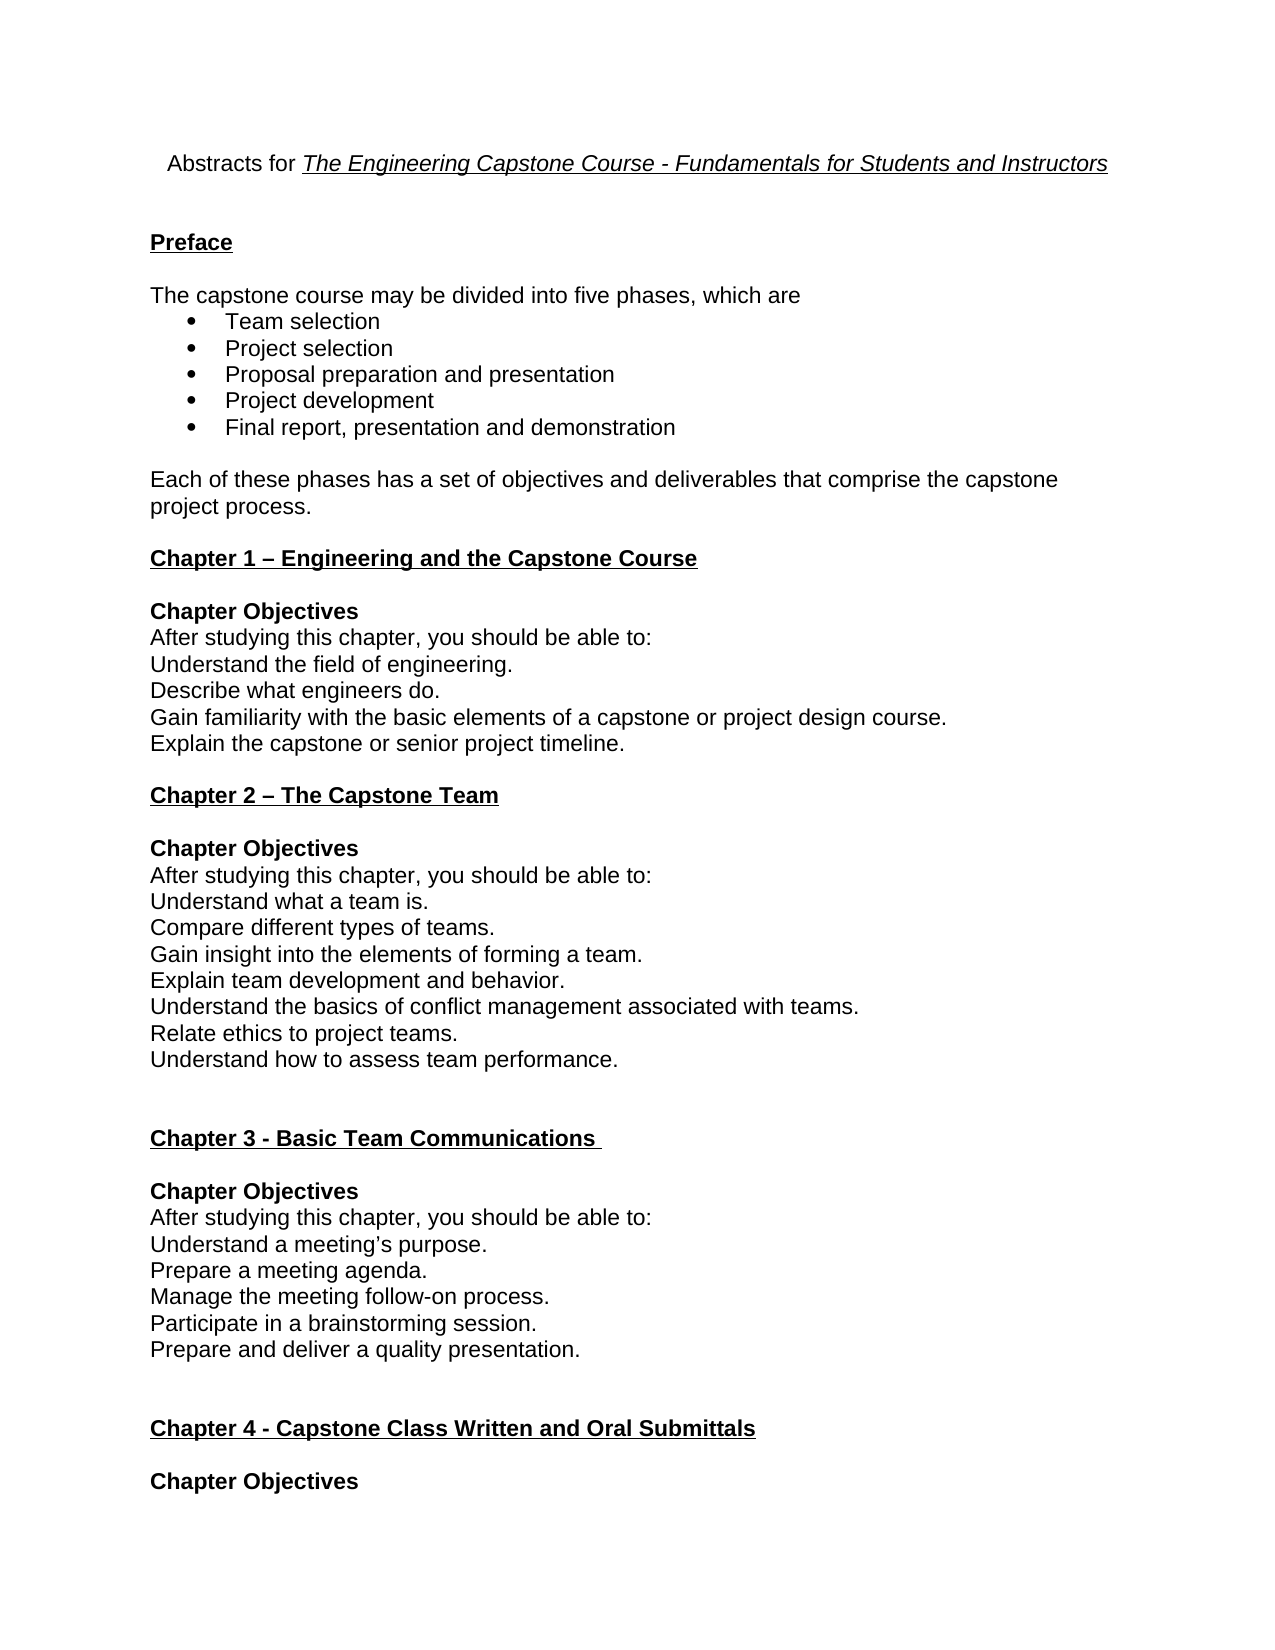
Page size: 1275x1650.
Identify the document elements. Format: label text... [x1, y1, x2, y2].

text Chapter 4 - Capstone Class Written and Oral Submittals [150, 1415, 1125, 1441]
text Understand what a team is. [150, 888, 1125, 914]
list Project selection [187, 334, 1125, 361]
text Preface [150, 229, 1125, 255]
text Understand how to assess team performance. [150, 1046, 1125, 1072]
text Chapter Objectives [150, 835, 1125, 862]
text After studying this chapter, you should be able to: [150, 1204, 1125, 1231]
text Understand the field of engineering. [150, 651, 1125, 677]
text Chapter 1 – Engineering and the Capstone Course [150, 545, 1125, 572]
text Gain familiarity with the basic elements of a capstone or project design course. [150, 703, 1125, 730]
text Chapter Objectives [150, 1178, 1125, 1204]
list Project development [187, 387, 1125, 413]
text Chapter 2 – The Capstone Team [150, 782, 1125, 809]
text Explain team development and behavior. [150, 967, 1125, 993]
text Gain insight into the elements of forming a team. [150, 941, 1125, 967]
text Understand a meeting’s purpose. [150, 1231, 1125, 1257]
text Compare different types of teams. [150, 914, 1125, 941]
text After studying this chapter, you should be able to: [150, 862, 1125, 888]
text The capstone course may be divided into five phases, which are [150, 282, 1125, 308]
list Proposal preparation and presentation [187, 361, 1125, 387]
text Chapter Objectives [150, 598, 1125, 624]
text Explain the capstone or senior project timeline. [150, 730, 1125, 756]
text Chapter 3 - Basic Team Communications [150, 1125, 1125, 1151]
text Participate in a brainstorming session. [150, 1309, 1125, 1336]
text Chapter Objectives [150, 1468, 1125, 1494]
list Final report, presentation and demonstration [187, 413, 1125, 440]
text After studying this chapter, you should be able to: [150, 624, 1125, 651]
text Each of these phases has a set of objectives and deliverables that comprise the capstone project process. [150, 466, 1125, 519]
list Team selection [187, 308, 1125, 334]
text Abstracts for The Engineering Capstone Course - Fundamentals for Students and Instructors [150, 150, 1125, 176]
text Prepare and deliver a quality presentation. [150, 1336, 1125, 1362]
text Relate ethics to project teams. [150, 1020, 1125, 1046]
text Manage the meeting follow-on process. [150, 1283, 1125, 1309]
text Describe what engineers do. [150, 677, 1125, 703]
text Understand the basics of conflict management associated with teams. [150, 993, 1125, 1020]
text Prepare a meeting agenda. [150, 1257, 1125, 1283]
